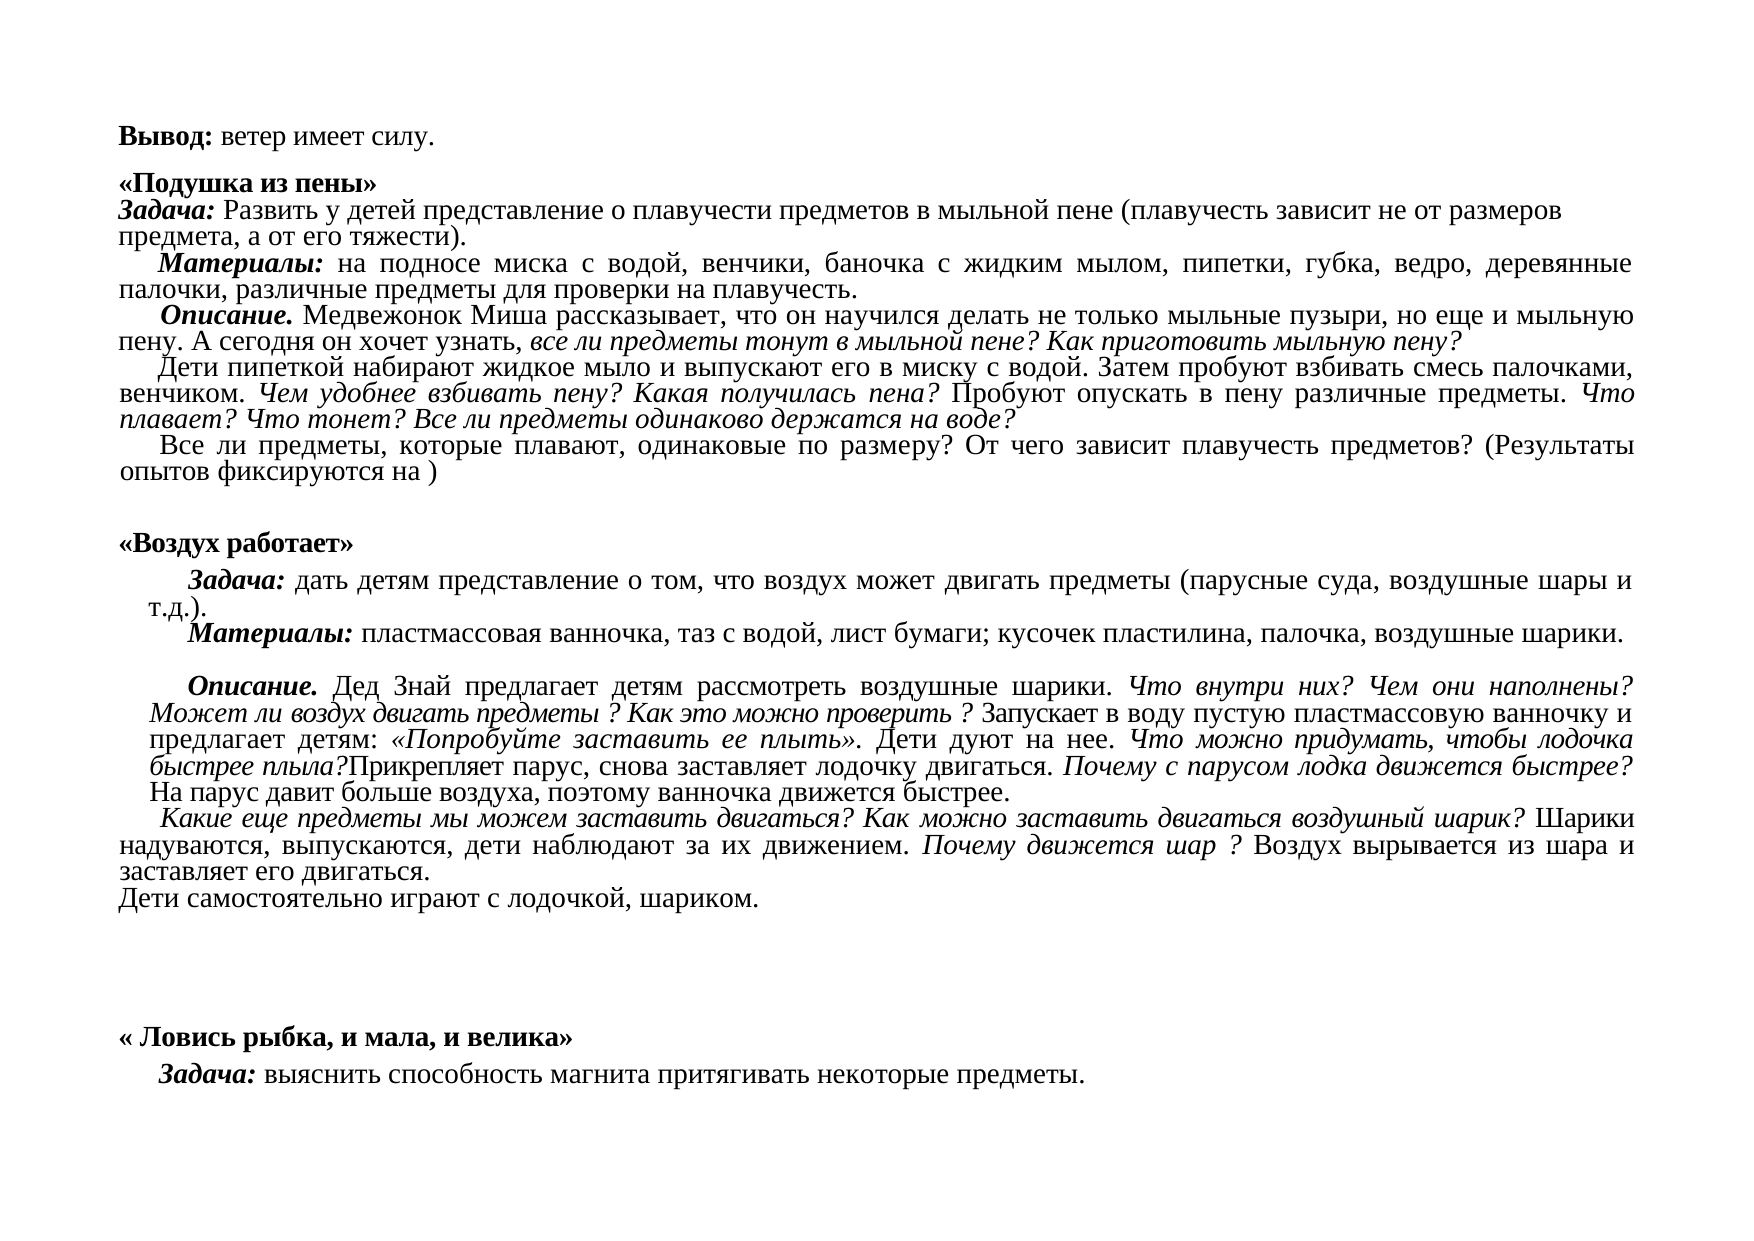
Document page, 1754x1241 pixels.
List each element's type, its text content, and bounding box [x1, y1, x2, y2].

text Материалы: на подносе миска с водой, венчики, баночка с жидким мылом, пипетки, губка, ведро, деревянные палочки, различные предметы для проверки на плавучесть. [119, 251, 1634, 303]
text Описание. Медвежонок Миша рассказывает, что он научился делать не только мыльные пузыри, но еще и мыльную пену. А сегодня он хочет узнать, все ли предметы тонут в мыльной пене? Как приготовить мыльную пену? [118, 303, 1635, 355]
text Материалы: пластмассовая ванночка, таз с водой, лист бумаги; кусочек пластилина, палочка, воздушные шарики. [149, 621, 1633, 648]
text «Подушка из пены» [118, 165, 1636, 198]
text «Воздух работает» [118, 526, 1636, 559]
text Задача: дать детям представление о том, что воздух может двигать предметы (парусные суда, воздушные шары и т.д.). [148, 568, 1633, 621]
text Все ли предметы, которые плавают, одинаковые по размеру? От чего зависит плавучесть предметов? (Результаты опытов фиксируются на ) [119, 433, 1635, 486]
text Описание. Дед Знай предлагает детям рассмотреть воздушные шарики. Что внутри них? Чем они наполнены? Может ли воздух двигать предметы ? Как это можно проверить ? Запускает в воду пустую пластмассовую ванночку и предлагает детям: «Попробуйте заставить ее плыть». Дети дуют на нее. Что можно придумать, чтобы лодочка быстрее плыла?Прикрепляет парус, снова заставляет лодочку двигаться. Почему с парусом лодка движется быстрее? На парус давит больше воздуха, поэтому ванночка движется быстрее. [149, 674, 1633, 807]
text Дети пипеткой набирают жидкое мыло и выпускают его в миску с водой. Затем пробуют взбивать смесь палочками, венчиком. Чем удобнее взбивать пену? Какая получилась пена? Пробуют опускать в пену различные предметы. Что плавает? Что тонет? Все ли предметы одинаково держатся на воде? [119, 355, 1635, 433]
text « Ловись рыбка, и мала, и велика» [118, 1019, 1636, 1053]
text Задача: Развить у детей представление о плавучести предметов в мыльной пене (плавучесть зависит не от размеров предмета, а от его тяжести). [118, 198, 1634, 251]
text Дети самостоятельно играют с лодочкой, шариком. [118, 886, 1634, 912]
text Какие еще предметы мы можем заставить двигаться? Как можно заставить двигаться воздушный шарик? Шарики надуваются, выпускаются, дети наблюдают за их движением. Почему движется шар ? Воздух вырывается из шара и заставляет его двигаться. [119, 807, 1635, 886]
text Задача: выяснить способность магнита притягивать некоторые предметы. [119, 1063, 1633, 1089]
text Вывод: ветер имеет силу. [118, 118, 1636, 152]
